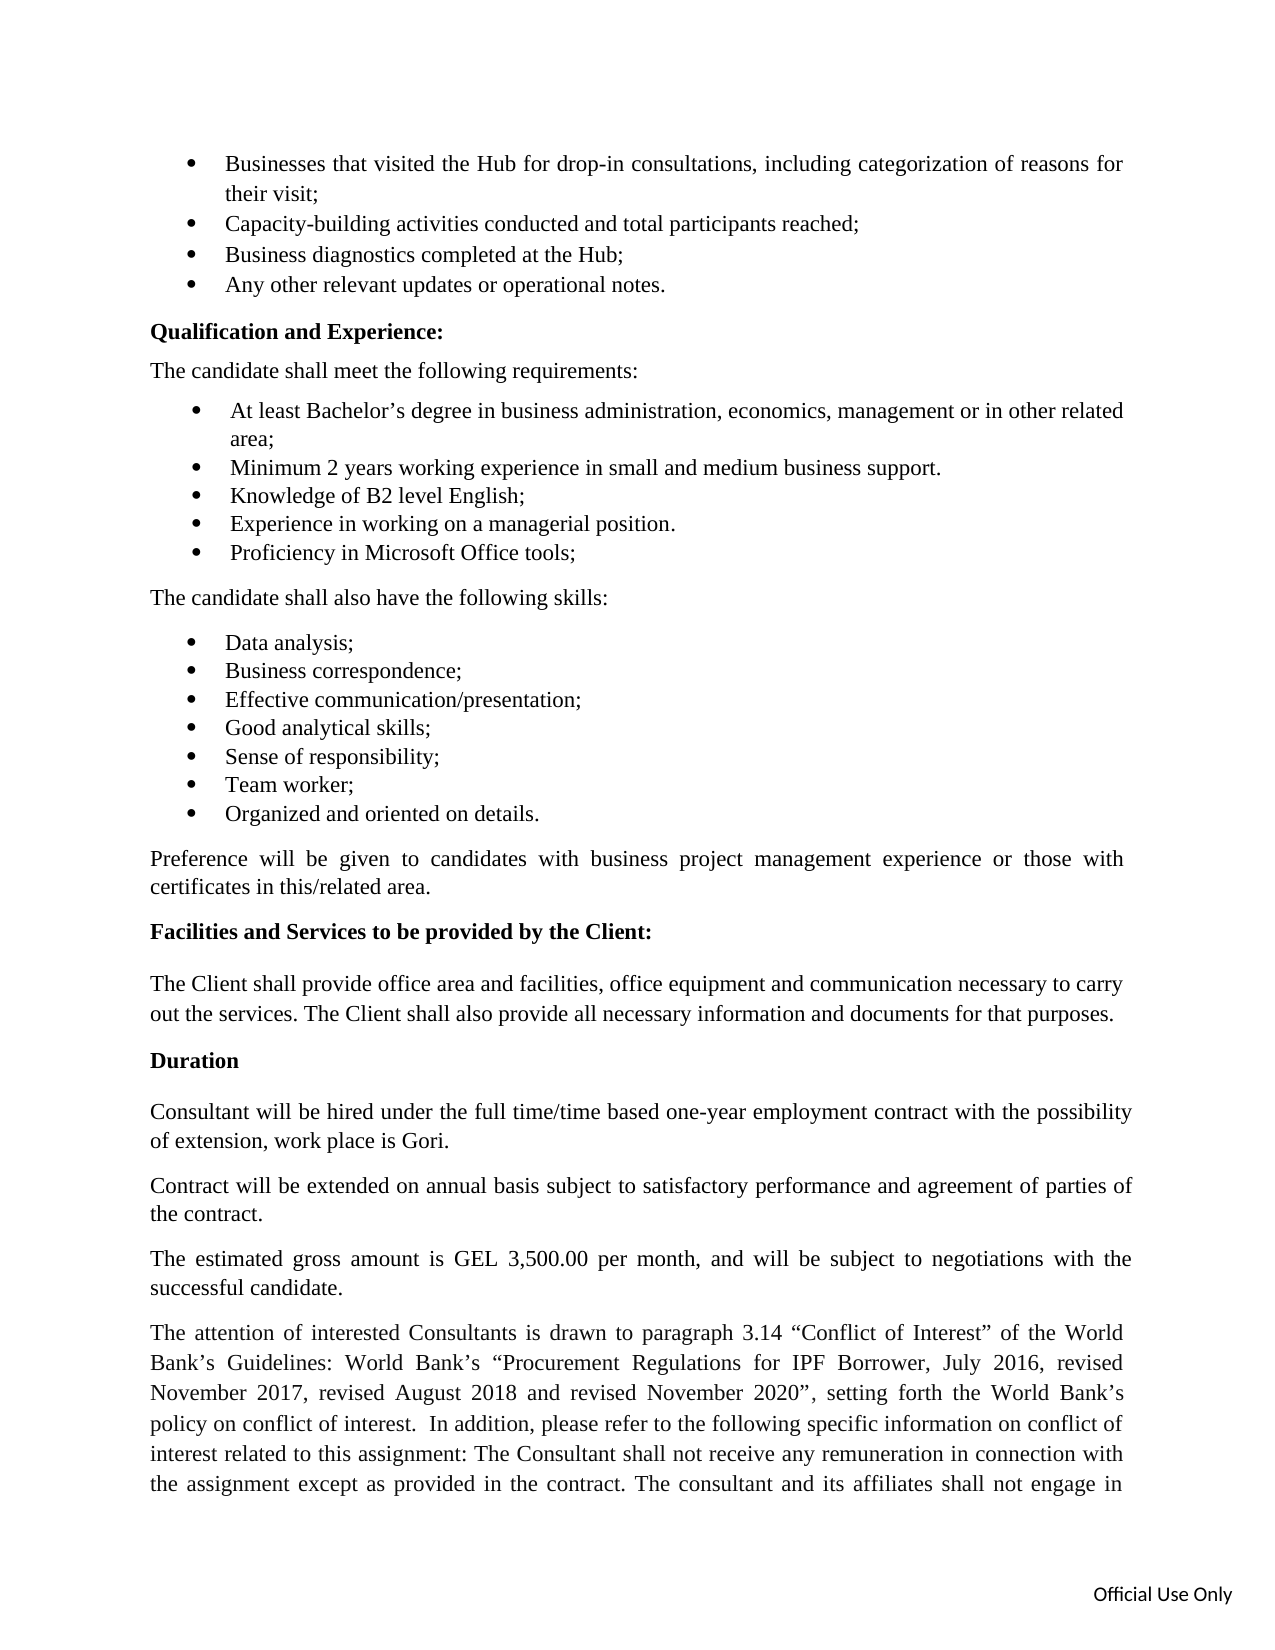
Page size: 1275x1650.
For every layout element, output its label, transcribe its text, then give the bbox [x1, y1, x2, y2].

list Experience in working on a managerial position. [192, 510, 1125, 537]
text Consultant will be hired under the full time/time based one-year employment contract with the possibility of extension, work place is Gori. [150, 1098, 1134, 1153]
list Team worker; [187, 771, 1125, 798]
text The Client shall provide office area and facilities, office equipment and communication necessary to carry out the services. The Client shall also provide all necessary information and documents for that purposes. [150, 970, 1125, 1027]
list Any other relevant updates or operational notes. [187, 271, 1125, 297]
text The candidate shall also have the following skills: [150, 584, 1125, 610]
text Facilities and Services to be provided by the Client: [150, 918, 1125, 945]
list Knowledge of B2 level English; [192, 482, 1125, 508]
text The estimated gross amount is GEL 3,500.00 per month, and will be subject to negotiations with the successful candidate. [150, 1246, 1134, 1300]
list Organized and oriented on details. [187, 800, 1125, 826]
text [150, 1319, 1125, 1496]
text The candidate shall meet the following requirements: [150, 357, 1055, 383]
text Contract will be extended on annual basis subject to satisfactory performance and agreement of parties of the contract. [150, 1172, 1134, 1227]
text Qualification and Experience: [150, 318, 1055, 344]
list Minimum 2 years working experience in small and medium business support. [192, 453, 1125, 480]
list Good analytical skills; [187, 714, 1125, 741]
list Proficiency in Microsoft Office tools; [192, 539, 1125, 565]
list Data analysis; [187, 629, 1125, 655]
list At least Bachelor’s degree in business administration, economics, management or in other related area; [192, 397, 1125, 451]
list Businesses that visited the Hub for drop-in consultations, including categorization of reasons for their visit; [187, 150, 1125, 207]
list Business correspondence; [187, 657, 1125, 684]
text Duration [150, 1047, 1153, 1074]
text Preference will be given to candidates with business project management experience or those with certificates in this/related area. [150, 845, 1125, 899]
list Sense of responsibility; [187, 743, 1125, 769]
list Capacity-building activities conducted and total participants reached; [187, 210, 1125, 237]
list Business diagnostics completed at the Hub; [187, 241, 1125, 267]
list Effective communication/presentation; [187, 686, 1125, 712]
